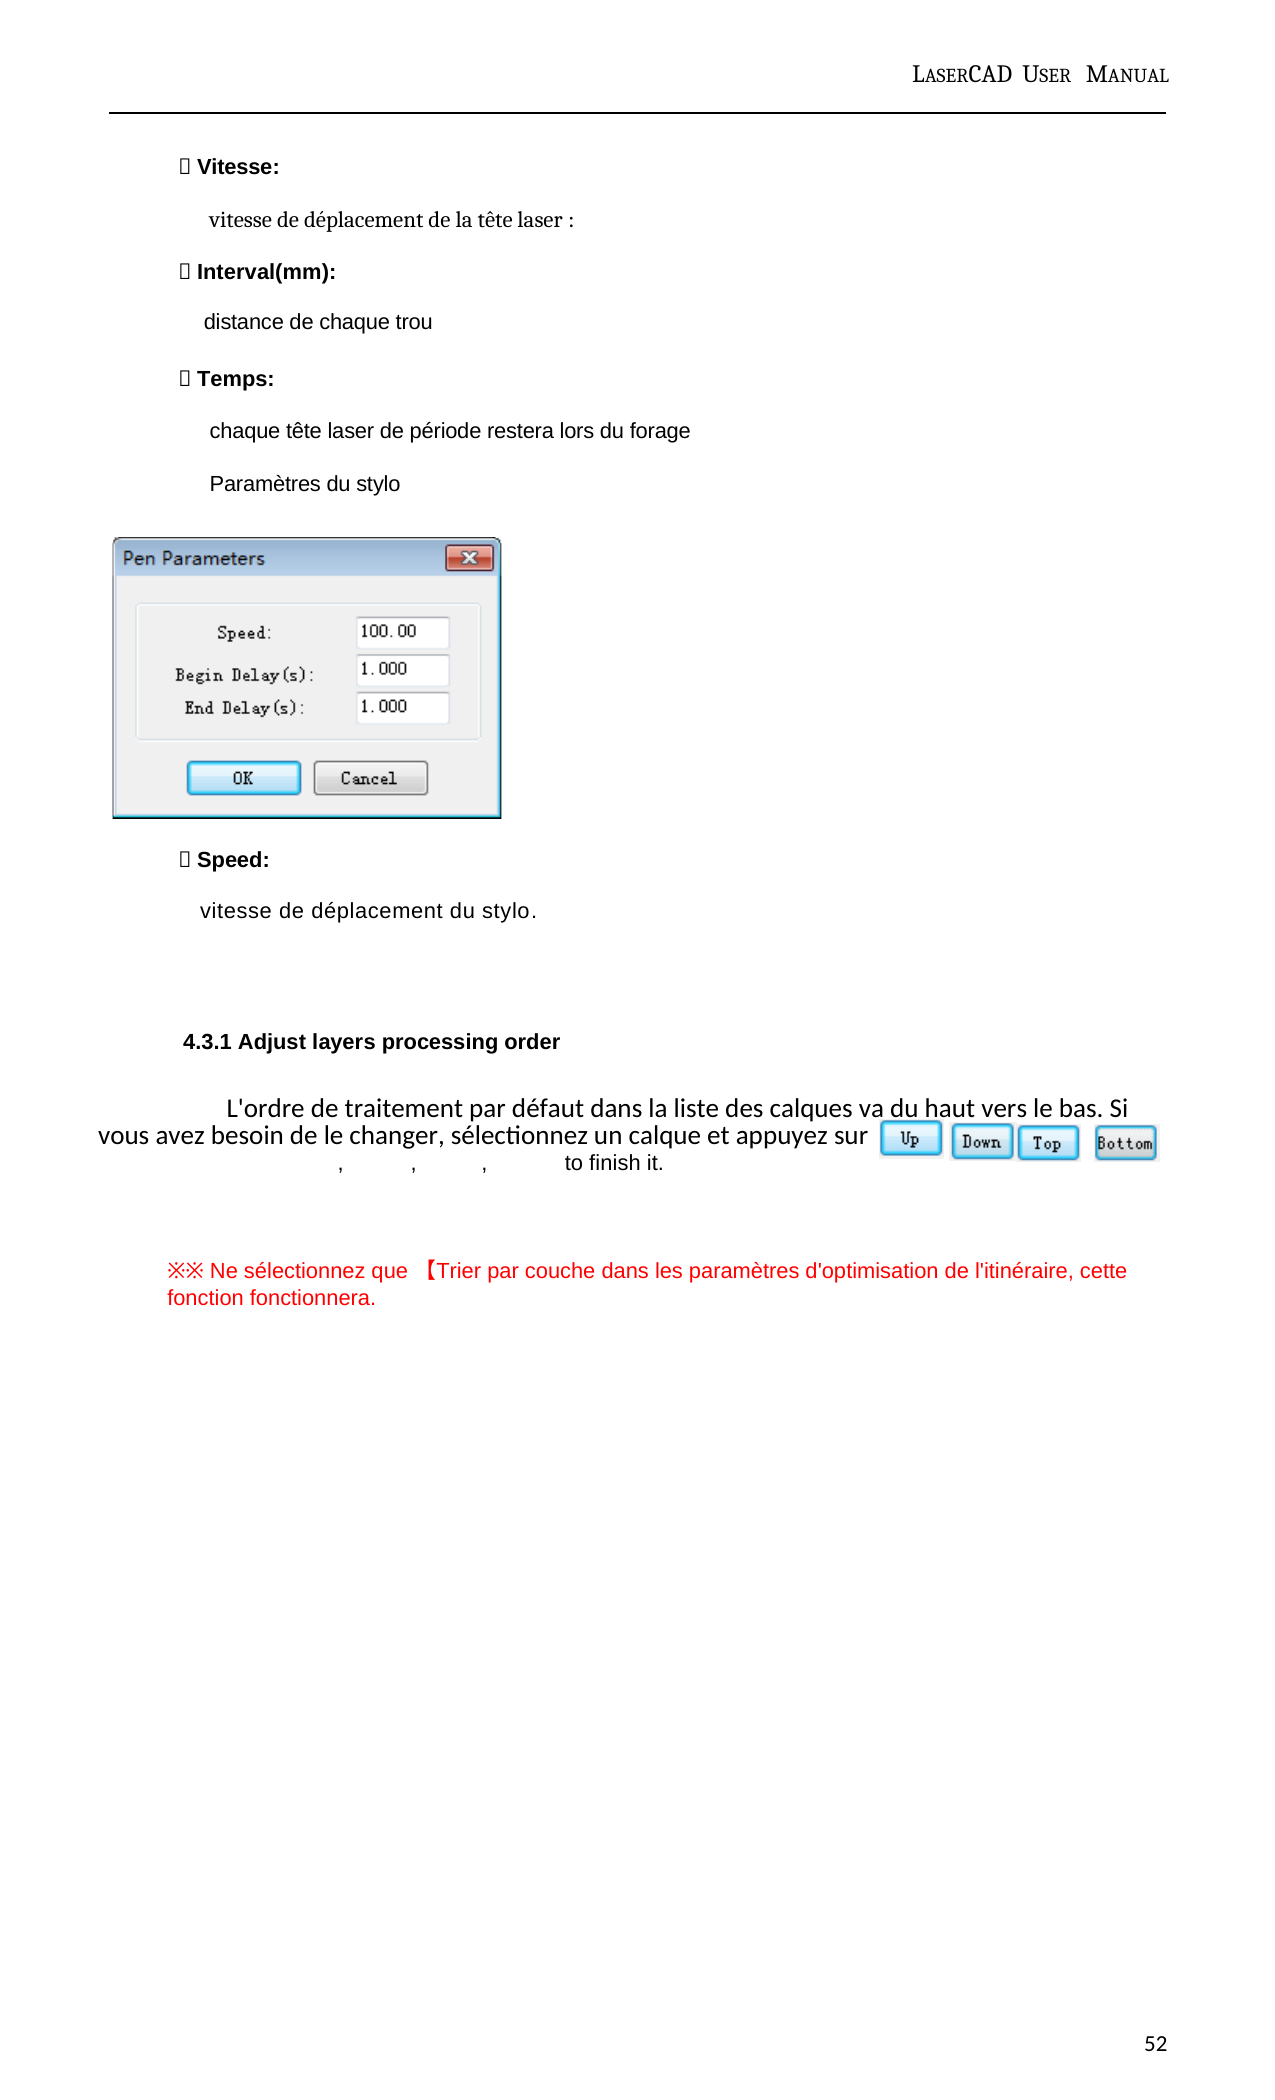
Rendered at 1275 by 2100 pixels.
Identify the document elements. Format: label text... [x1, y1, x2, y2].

text chaque tête laser de période restera lors du forage [98, 418, 1179, 444]
text  Speed: [178, 844, 1181, 874]
text 4.3.1 Adjust layers processing order [112, 1028, 1181, 1054]
text distance de chaque trou [98, 313, 1179, 333]
text ※※ Ne sélectionnez que 【Trier par couche dans les paramètres d'optimisation de l'itinéraire, cette fonction fonctionnera. [167, 1259, 1181, 1312]
picture [112, 537, 502, 819]
text  Interval(mm): [178, 256, 1181, 286]
text  Temps: [178, 363, 1181, 393]
text vitesse de déplacement de la tête laser : [98, 206, 1179, 234]
text Paramètres du stylo [98, 471, 1179, 496]
text  Vitesse: [178, 151, 1181, 181]
text L'ordre de traitement par défaut dans la liste des calques va du haut vers le bas. Si vous avez besoin de le changer, sélectionnez un calque et appuyez sur [98, 1096, 1179, 1150]
text vitesse de déplacement du stylo. [200, 898, 1181, 924]
text , , , to finish it. [167, 1150, 1168, 1175]
